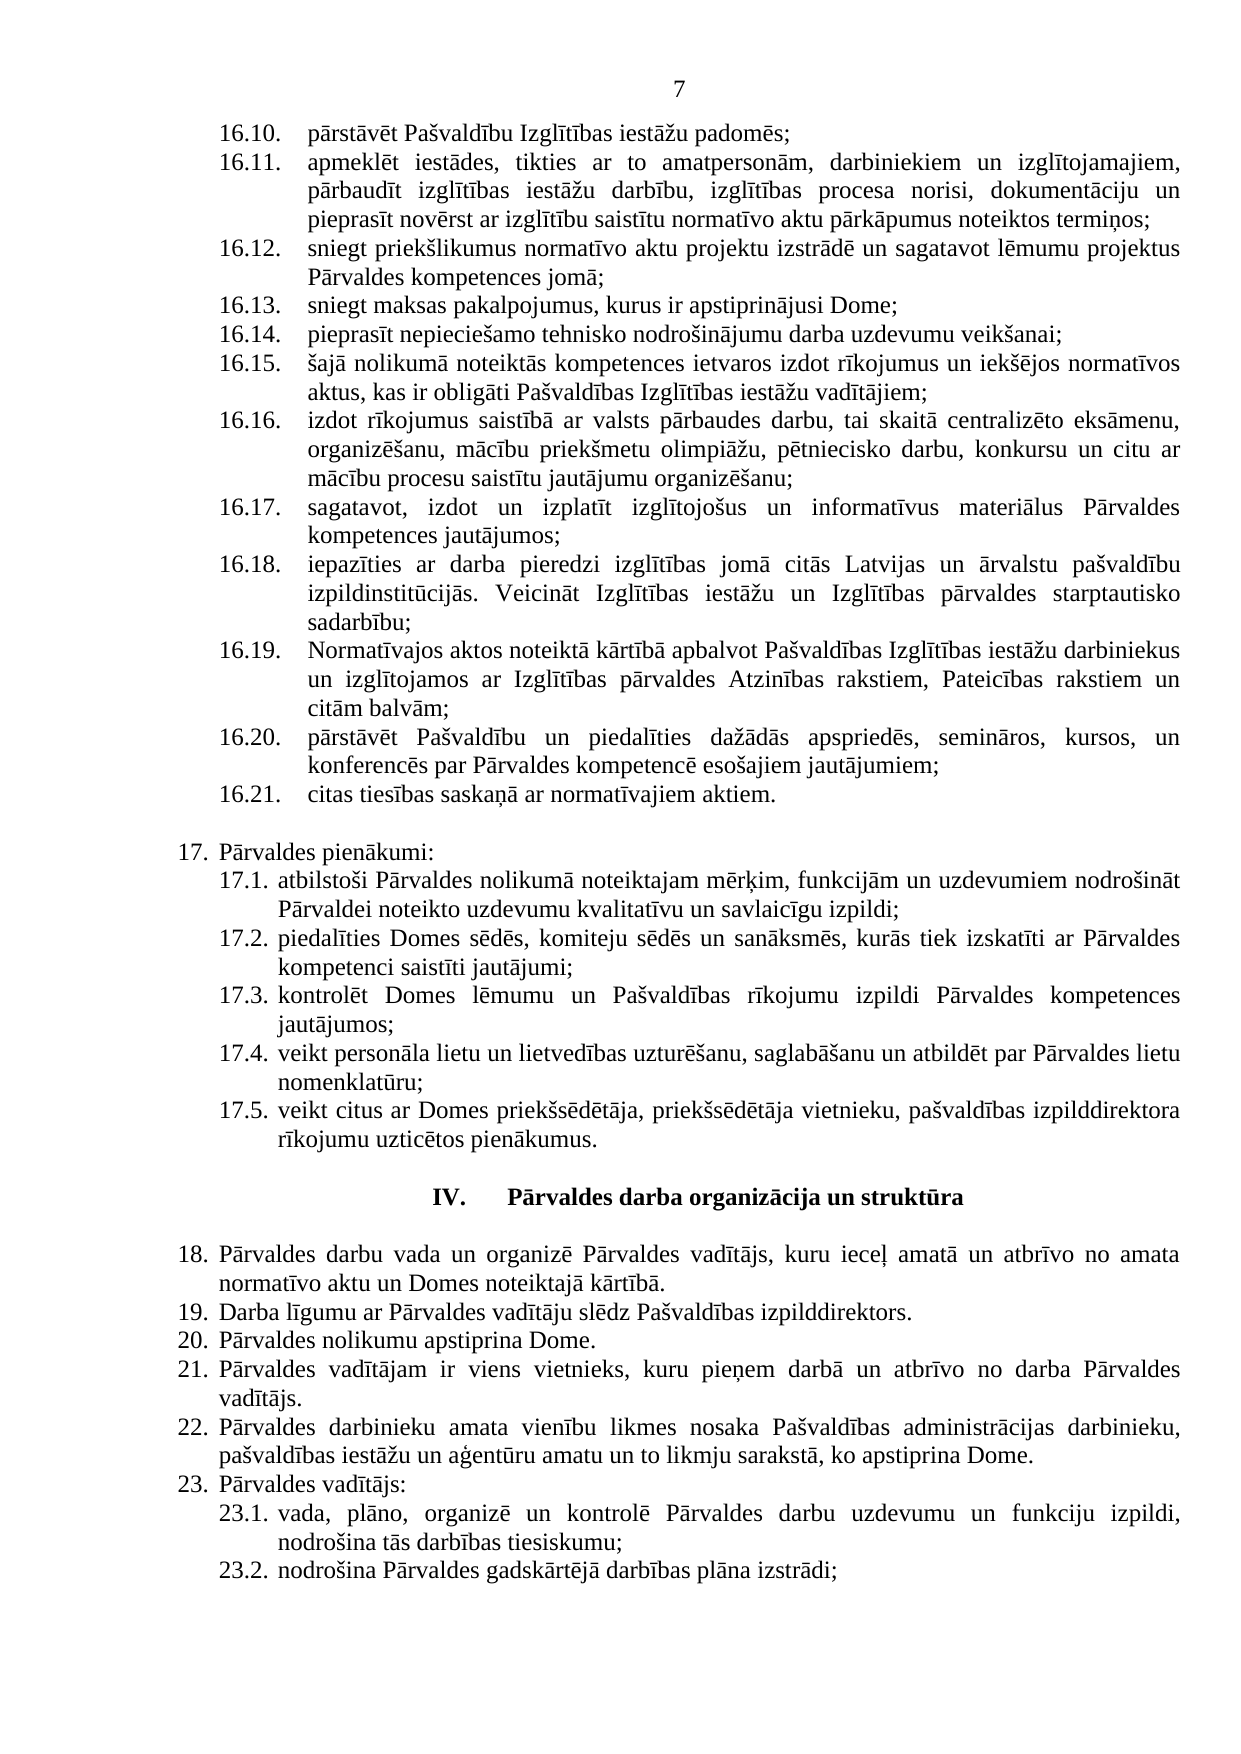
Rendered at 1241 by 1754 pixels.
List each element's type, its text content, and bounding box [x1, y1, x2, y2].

list Pārvaldes darba organizācija un struktūra [215, 1182, 1181, 1211]
list veikt citus ar Domes priekšsēdētāja, priekšsēdētāja vietnieku, pašvaldības izpilddirektora rīkojumu uzticētos pienākumus. [218, 1096, 1181, 1153]
list Darba līgumu ar Pārvaldes vadītāju slēdz Pašvaldības izpilddirektors. [177, 1297, 1181, 1326]
list veikt personāla lietu un lietvedības uzturēšanu, saglabāšanu un atbildēt par Pārvaldes lietu nomenklatūru; [218, 1038, 1181, 1096]
list Pārvaldes vadītājam ir viens vietnieks, kuru pieņem darbā un atbrīvo no darba Pārvaldes vadītājs. [177, 1354, 1181, 1412]
list Pārvaldes darbu vada un organizē Pārvaldes vadītājs, kuru ieceļ amatā un atbrīvo no amata normatīvo aktu un Domes noteiktajā kārtībā. [177, 1239, 1181, 1297]
list vada, plāno, organizē un kontrolē Pārvaldes darbu uzdevumu un funkciju izpildi, nodrošina tās darbības tiesiskumu; [218, 1498, 1181, 1556]
list piedalīties Domes sēdēs, komiteju sēdēs un sanāksmēs, kurās tiek izskatīti ar Pārvaldes kompetenci saistīti jautājumi; [218, 923, 1181, 981]
list pārstāvēt Pašvaldību Izglītības iestāžu padomēs; [218, 118, 1181, 147]
list Pārvaldes pienākumi: [177, 837, 1181, 866]
list sniegt maksas pakalpojumus, kurus ir apstiprinājusi Dome; [218, 291, 1181, 319]
list Normatīvajos aktos noteiktā kārtībā apbalvot Pašvaldības Izglītības iestāžu darbiniekus un izglītojamos ar Izglītības pārvaldes Atzinības rakstiem, Pateicības rakstiem un citām balvām; [218, 636, 1181, 722]
list iepazīties ar darba pieredzi izglītības jomā citās Latvijas un ārvalstu pašvaldību izpildinstitūcijās. Veicināt Izglītības iestāžu un Izglītības pārvaldes starptautisko sadarbību; [218, 549, 1181, 636]
list nodrošina Pārvaldes gadskārtējā darbības plāna izstrādi; [218, 1556, 1181, 1584]
list sagatavot, izdot un izplatīt izglītojošus un informatīvus materiālus Pārvaldes kompetences jautājumos; [218, 492, 1181, 549]
list kontrolēt Domes lēmumu un Pašvaldības rīkojumu izpildi Pārvaldes kompetences jautājumos; [218, 981, 1181, 1038]
list apmeklēt iestādes, tikties ar to amatpersonām, darbiniekiem un izglītojamajiem, pārbaudīt izglītības iestāžu darbību, izglītības procesa norisi, dokumentāciju un pieprasīt novērst ar izglītību saistītu normatīvo aktu pārkāpumus noteiktos termiņos; [218, 147, 1181, 233]
list citas tiesības saskaņā ar normatīvajiem aktiem. [218, 779, 1181, 808]
list pārstāvēt Pašvaldību un piedalīties dažādās apspriedēs, semināros, kursos, un konferencēs par Pārvaldes kompetencē esošajiem jautājumiem; [218, 722, 1181, 779]
list atbilstoši Pārvaldes nolikumā noteiktajam mērķim, funkcijām un uzdevumiem nodrošināt Pārvaldei noteikto uzdevumu kvalitatīvu un savlaicīgu izpildi; [218, 866, 1181, 923]
list sniegt priekšlikumus normatīvo aktu projektu izstrādē un sagatavot lēmumu projektus Pārvaldes kompetences jomā; [218, 233, 1181, 291]
list šajā nolikumā noteiktās kompetences ietvaros izdot rīkojumus un iekšējos normatīvos aktus, kas ir obligāti Pašvaldības Izglītības iestāžu vadītājiem; [218, 348, 1181, 406]
list Pārvaldes darbinieku amata vienību likmes nosaka Pašvaldības administrācijas darbinieku, pašvaldības iestāžu un aģentūru amatu un to likmju sarakstā, ko apstiprina Dome. [177, 1412, 1181, 1469]
list izdot rīkojumus saistībā ar valsts pārbaudes darbu, tai skaitā centralizēto eksāmenu, organizēšanu, mācību priekšmetu olimpiāžu, pētniecisko darbu, konkursu un citu ar mācību procesu saistītu jautājumu organizēšanu; [218, 406, 1181, 492]
list Pārvaldes nolikumu apstiprina Dome. [177, 1326, 1181, 1354]
list pieprasīt nepieciešamo tehnisko nodrošinājumu darba uzdevumu veikšanai; [218, 319, 1181, 348]
list Pārvaldes vadītājs: [177, 1469, 1181, 1498]
